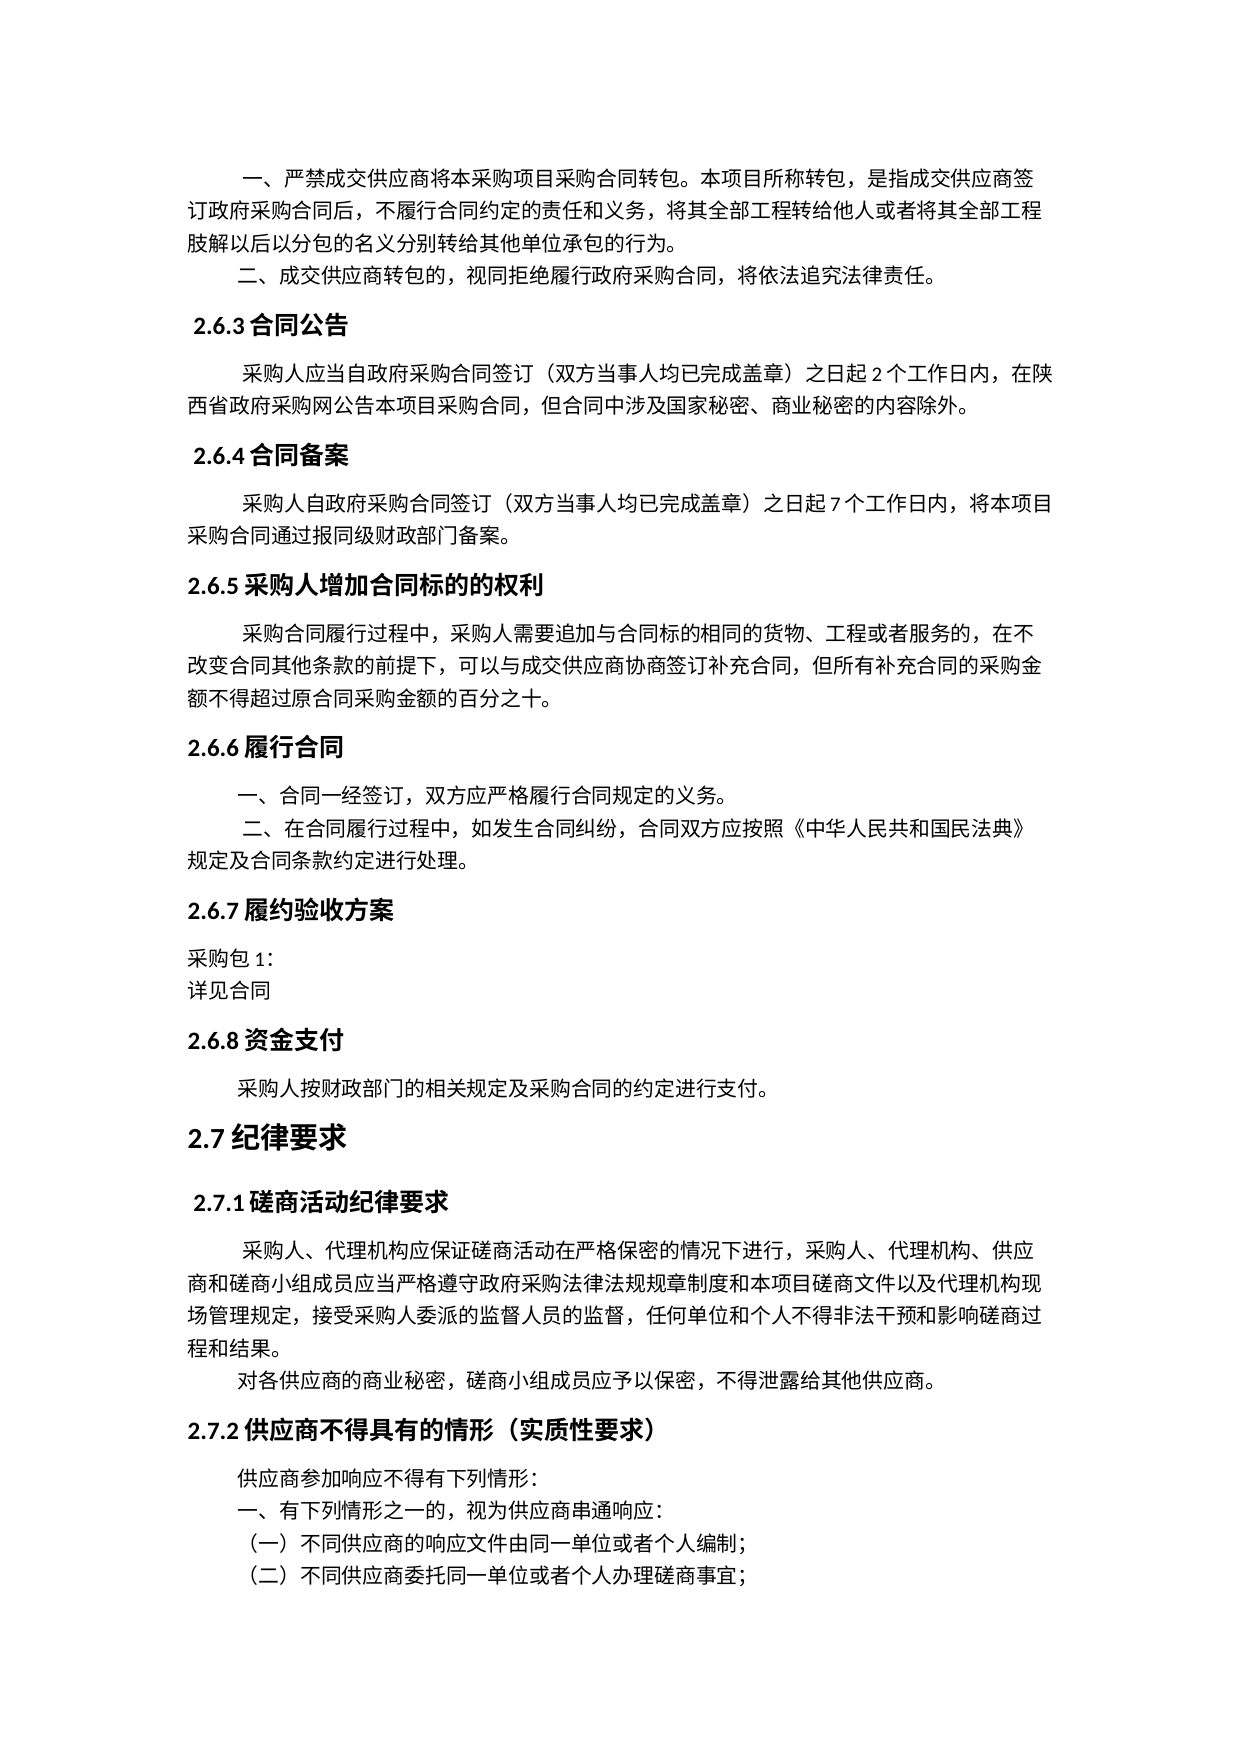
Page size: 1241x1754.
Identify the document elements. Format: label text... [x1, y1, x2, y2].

text 供应商参加响应不得有下列情形： [187, 1462, 1053, 1494]
text 2.6.7履约验收方案 [187, 877, 1053, 942]
text 详见合同 [187, 974, 1053, 1007]
text 采购人应当自政府采购合同签订（双方当事人均已完成盖章）之日起2个工作日内，在陕西省政府采购网公告本项目采购合同，但合同中涉及国家秘密、商业秘密的内容除外。 [187, 357, 1053, 422]
text （一）不同供应商的响应文件由同一单位或者个人编制； [187, 1527, 1053, 1559]
text 采购包1： [187, 942, 1053, 974]
text 2.7纪律要求 [187, 1104, 1053, 1169]
text 2.6.5采购人增加合同标的的权利 [187, 552, 1053, 617]
text 采购人按财政部门的相关规定及采购合同的约定进行支付。 [187, 1072, 1053, 1104]
text 2.6.6履行合同 [187, 714, 1053, 779]
text 采购人自政府采购合同签订（双方当事人均已完成盖章）之日起7个工作日内，将本项目采购合同通过报同级财政部门备案。 [187, 487, 1053, 552]
text 二、在合同履行过程中，如发生合同纠纷，合同双方应按照《中华人民共和国民法典》规定及合同条款约定进行处理。 [187, 812, 1053, 877]
text （二）不同供应商委托同一单位或者个人办理磋商事宜； [187, 1559, 1053, 1592]
text 2.7.2供应商不得具有的情形（实质性要求） [187, 1397, 1053, 1462]
text 一、有下列情形之一的，视为供应商串通响应： [187, 1494, 1053, 1527]
text 2.6.8资金支付 [187, 1007, 1053, 1072]
text 2.7.1磋商活动纪律要求 [187, 1169, 1053, 1234]
text 对各供应商的商业秘密，磋商小组成员应予以保密，不得泄露给其他供应商。 [187, 1364, 1053, 1397]
text 采购合同履行过程中，采购人需要追加与合同标的相同的货物、工程或者服务的，在不改变合同其他条款的前提下，可以与成交供应商协商签订补充合同，但所有补充合同的采购金额不得超过原合同采购金额的百分之十。 [187, 617, 1053, 714]
text 2.6.4合同备案 [187, 422, 1053, 487]
text 采购人、代理机构应保证磋商活动在严格保密的情况下进行，采购人、代理机构、供应商和磋商小组成员应当严格遵守政府采购法律法规规章制度和本项目磋商文件以及代理机构现场管理规定，接受采购人委派的监督人员的监督，任何单位和个人不得非法干预和影响磋商过程和结果。 [187, 1234, 1053, 1364]
text 2.6.3合同公告 [187, 292, 1053, 357]
text 一、严禁成交供应商将本采购项目采购合同转包。本项目所称转包，是指成交供应商签订政府采购合同后，不履行合同约定的责任和义务，将其全部工程转给他人或者将其全部工程肢解以后以分包的名义分别转给其他单位承包的行为。 [187, 162, 1053, 259]
text 一、合同一经签订，双方应严格履行合同规定的义务。 [187, 779, 1053, 812]
text 二、成交供应商转包的，视同拒绝履行政府采购合同，将依法追究法律责任。 [187, 259, 1053, 292]
